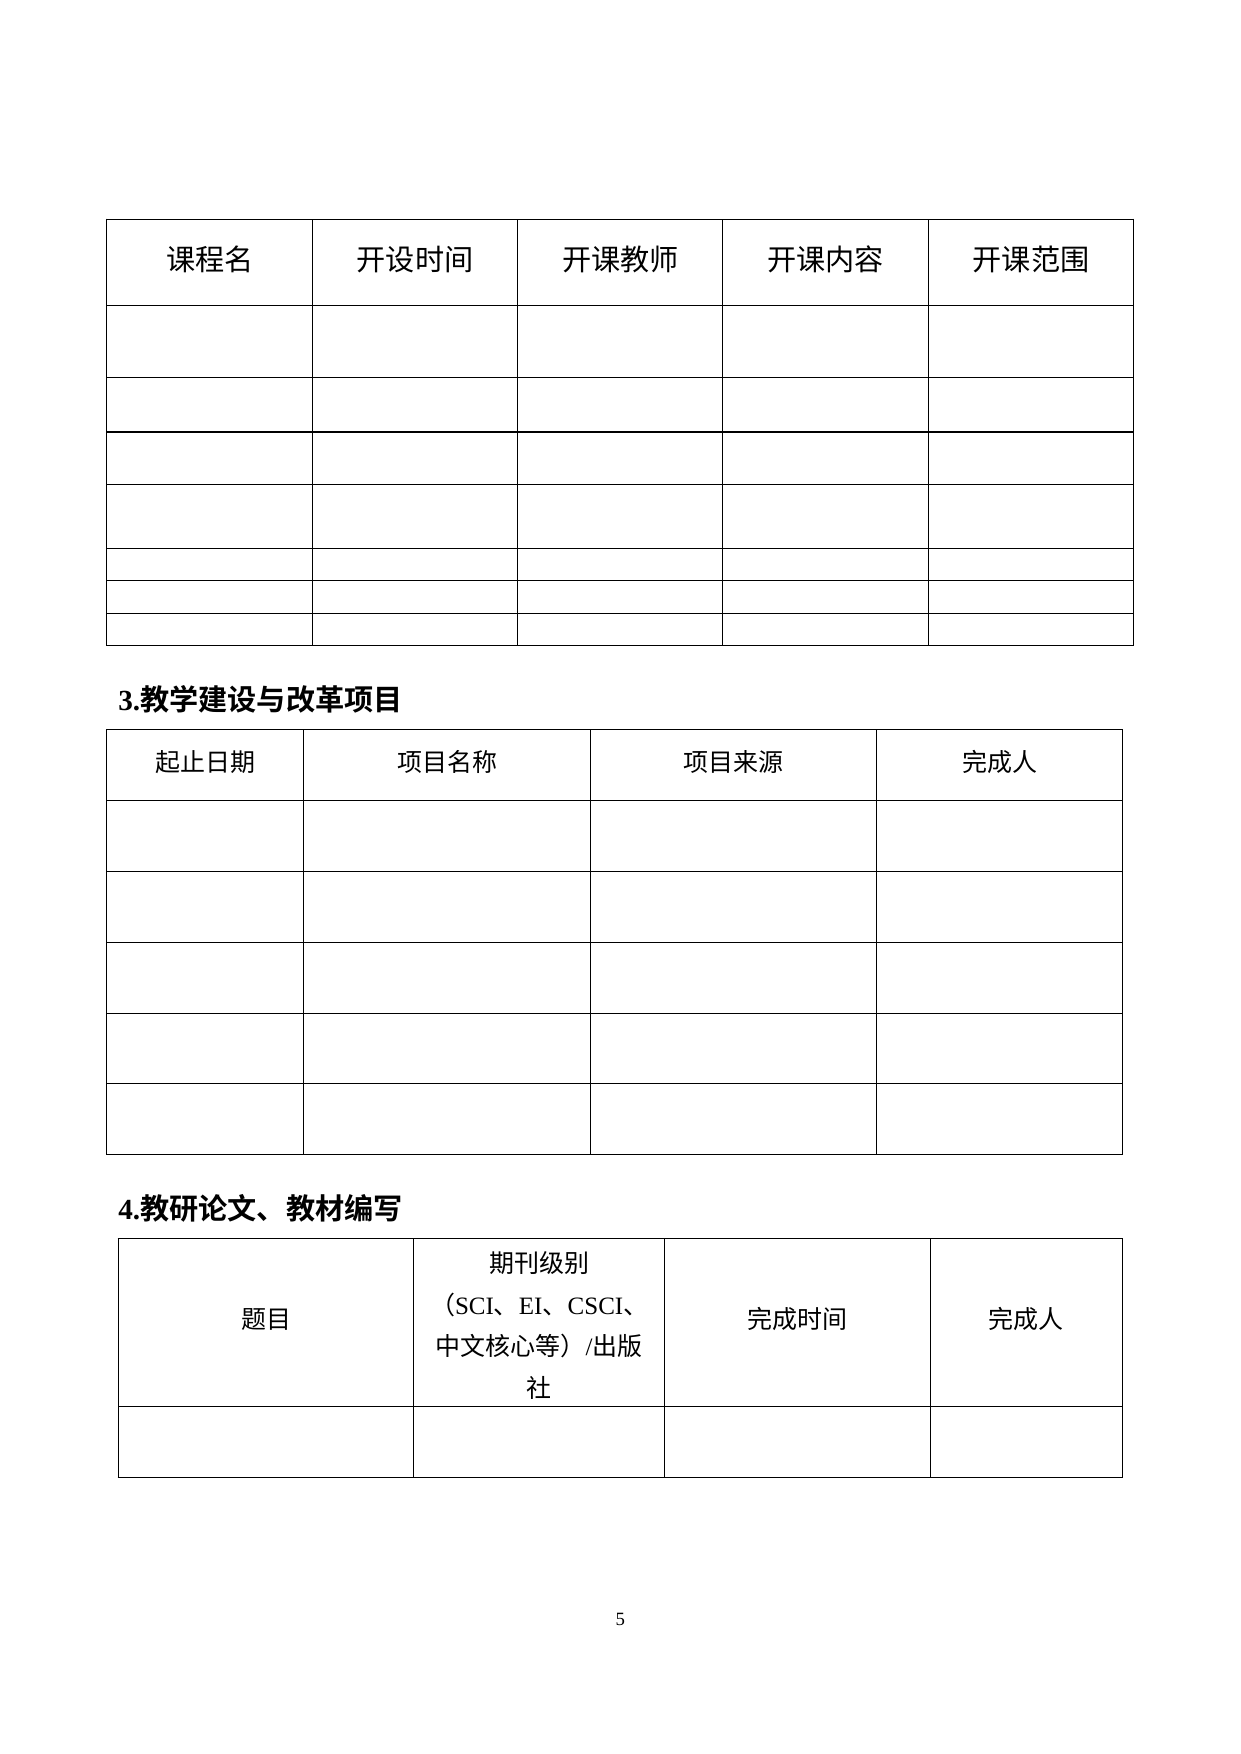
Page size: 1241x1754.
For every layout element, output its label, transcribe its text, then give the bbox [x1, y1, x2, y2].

table_cell [518, 485, 722, 548]
table_header 完成人 [877, 730, 1122, 800]
table_header 开课范围 [929, 220, 1133, 304]
table_cell [313, 614, 517, 645]
table_cell [313, 549, 517, 580]
table_cell [591, 943, 876, 1012]
table_header 完成人 [931, 1239, 1122, 1406]
table_cell [665, 1407, 930, 1477]
table_cell [723, 378, 928, 431]
table_cell [107, 943, 303, 1012]
table_cell [107, 614, 312, 645]
table_cell [929, 433, 1133, 484]
table_cell [313, 581, 517, 613]
table_cell [107, 581, 312, 613]
table_cell [107, 485, 312, 548]
table_cell [304, 943, 590, 1012]
table_cell [107, 378, 312, 431]
table_cell [107, 1014, 303, 1083]
table_cell [304, 801, 590, 871]
table_cell [877, 801, 1122, 871]
table_cell [107, 872, 303, 942]
table_cell [591, 1014, 876, 1083]
table_cell [929, 485, 1133, 548]
table_cell [929, 581, 1133, 613]
table_cell [107, 549, 312, 580]
table_cell [107, 306, 312, 377]
table_cell [414, 1407, 664, 1477]
table_header 期刊级别（SCI、EI、CSCI、中文核心等）/出版社 [414, 1239, 664, 1406]
table_cell [313, 306, 517, 377]
table_cell [107, 433, 312, 484]
table_cell [929, 378, 1133, 431]
table_cell [518, 549, 722, 580]
table_header 开课教师 [518, 220, 722, 304]
table_cell [313, 485, 517, 548]
table_cell [723, 485, 928, 548]
table_header 开课内容 [723, 220, 928, 304]
table_cell [518, 306, 722, 377]
table_cell [877, 1014, 1122, 1083]
table_cell [877, 943, 1122, 1012]
table_cell [723, 433, 928, 484]
table_cell [518, 614, 722, 645]
table_header 项目名称 [304, 730, 590, 800]
table_cell [304, 1084, 590, 1154]
table_cell [518, 581, 722, 613]
table_cell [929, 306, 1133, 377]
table_cell [304, 872, 590, 942]
table_cell [518, 378, 722, 431]
table_cell [107, 801, 303, 871]
table_header 课程名 [107, 220, 312, 304]
table_header 完成时间 [665, 1239, 930, 1406]
table_cell [877, 1084, 1122, 1154]
table_cell [107, 1084, 303, 1154]
table_cell [723, 549, 928, 580]
table_header 起止日期 [107, 730, 303, 800]
table_header 项目来源 [591, 730, 876, 800]
table_cell [723, 614, 928, 645]
table_cell [723, 581, 928, 613]
table_cell [119, 1407, 413, 1477]
table_cell [313, 433, 517, 484]
table_cell [313, 378, 517, 431]
table_cell [931, 1407, 1122, 1477]
table_cell [929, 614, 1133, 645]
table_cell [591, 1084, 876, 1154]
text 4.教研论文、教材编写 [118, 1185, 1122, 1228]
table_cell [723, 306, 928, 377]
table_cell [591, 872, 876, 942]
table_cell [877, 872, 1122, 942]
table_cell [929, 549, 1133, 580]
table_header 题目 [119, 1239, 413, 1406]
table_cell [304, 1014, 590, 1083]
text 3.教学建设与改革项目 [118, 676, 1122, 719]
table_cell [591, 801, 876, 871]
table_header 开设时间 [313, 220, 517, 304]
table_cell [518, 433, 722, 484]
